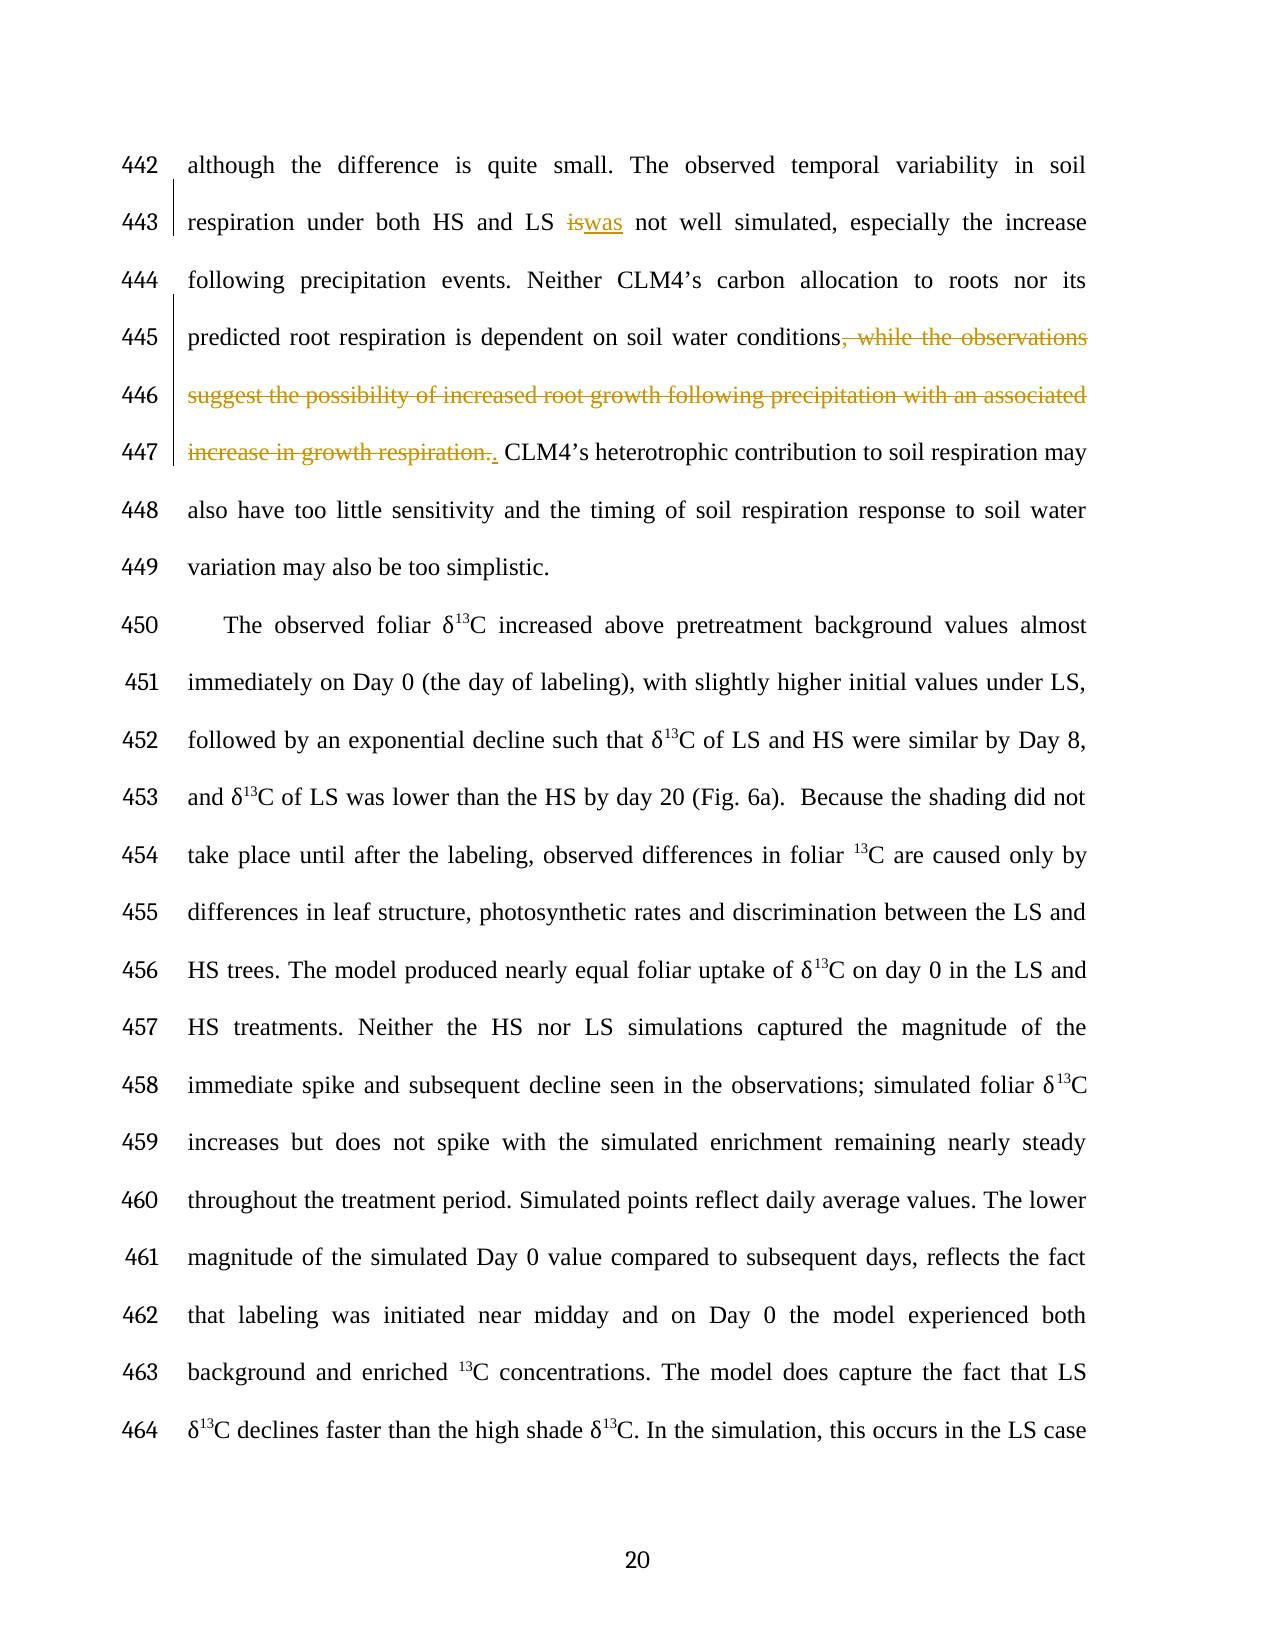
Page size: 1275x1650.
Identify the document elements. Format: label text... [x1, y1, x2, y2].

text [187, 150, 1087, 396]
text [187, 610, 1087, 1444]
